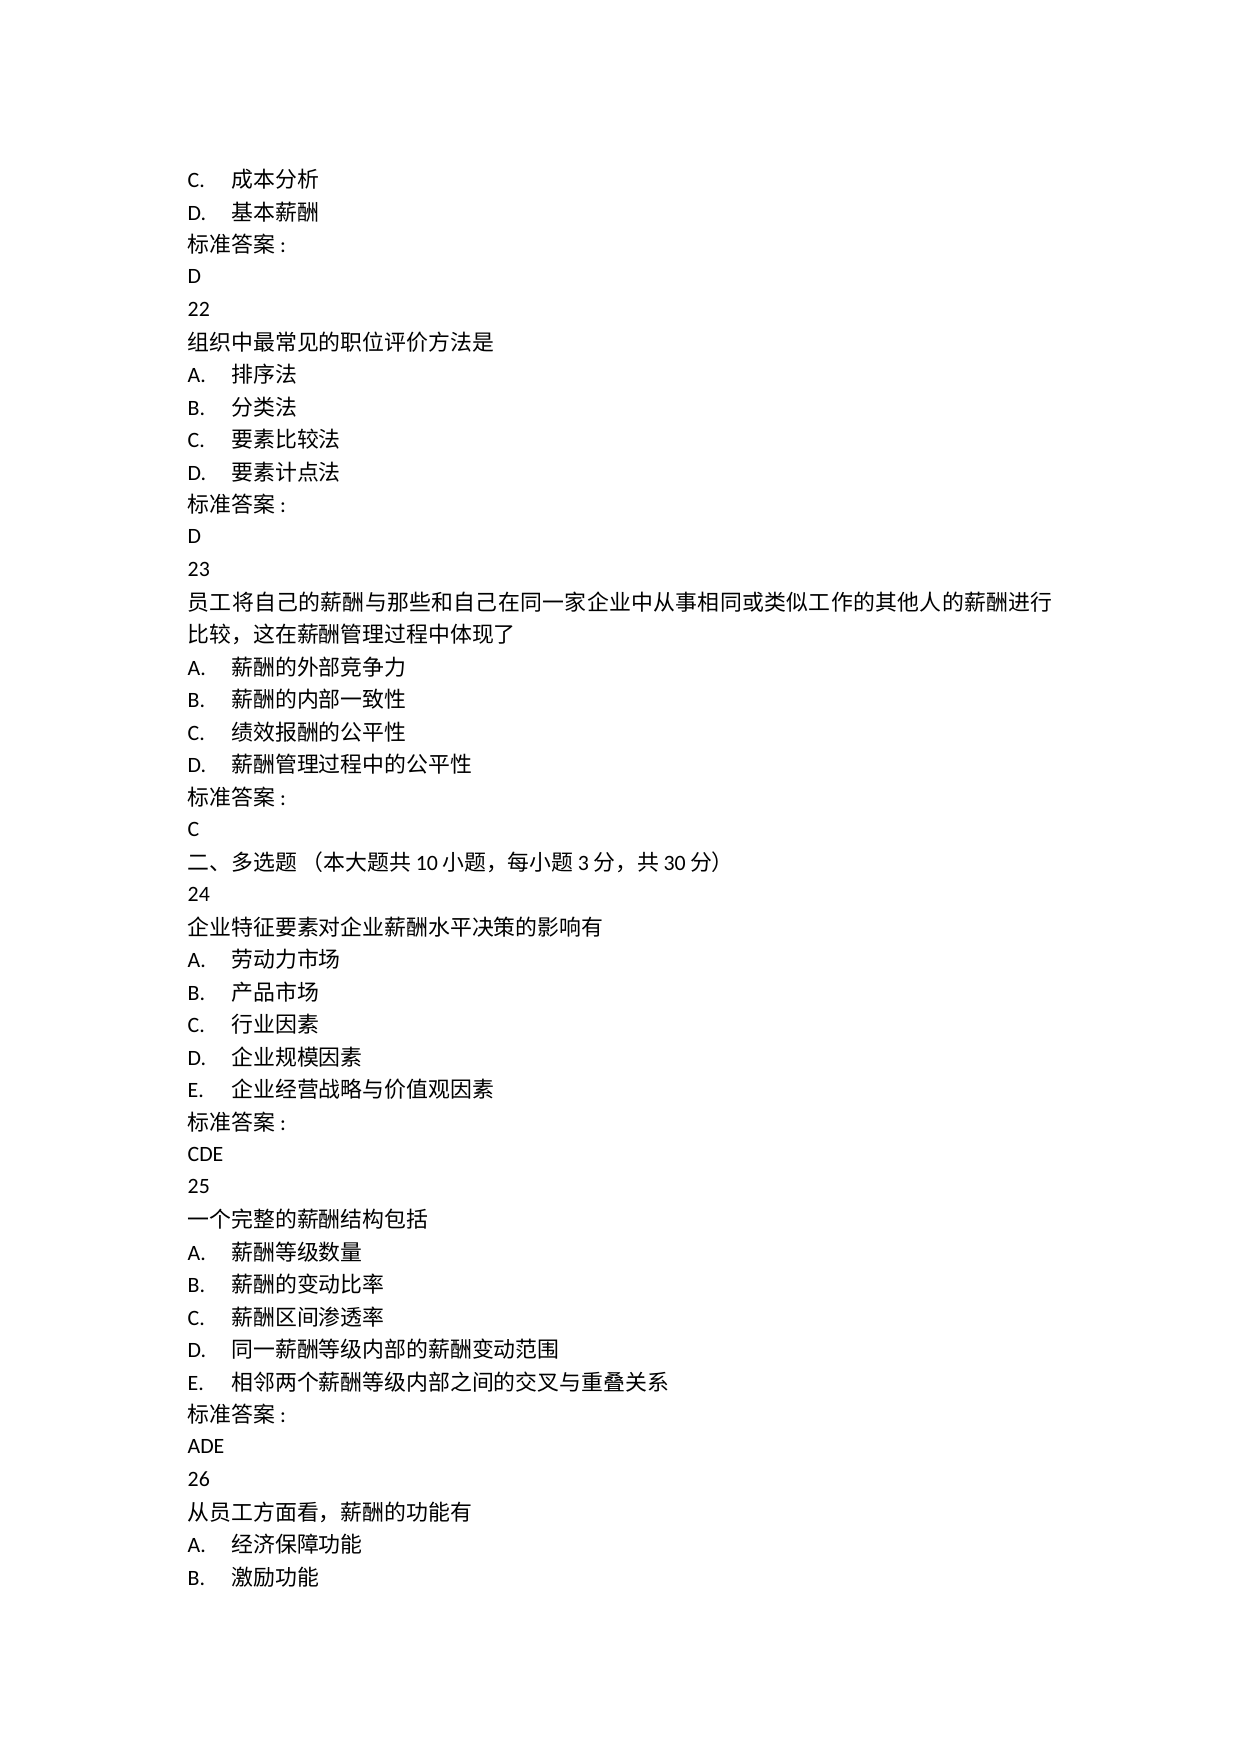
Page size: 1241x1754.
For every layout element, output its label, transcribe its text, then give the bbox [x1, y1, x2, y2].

text C. 行业因素 [187, 1007, 1053, 1039]
text 23 [187, 552, 1053, 584]
text A. 经济保障功能 [187, 1527, 1053, 1559]
text 标准答案 : [187, 487, 1053, 519]
text 标准答案 : [187, 1104, 1053, 1137]
text ADE [187, 1429, 1053, 1462]
text 企业特征要素对企业薪酬水平决策的影响有 [187, 909, 1053, 942]
text D. 同一薪酬等级内部的薪酬变动范围 [187, 1332, 1053, 1364]
text A. 薪酬等级数量 [187, 1234, 1053, 1267]
text E. 企业经营战略与价值观因素 [187, 1072, 1053, 1104]
text B. 薪酬的内部一致性 [187, 682, 1053, 714]
text B. 分类法 [187, 389, 1053, 422]
text 从员工方面看，薪酬的功能有 [187, 1494, 1053, 1527]
text B. 激励功能 [187, 1559, 1053, 1592]
text 员工将自己的薪酬与那些和自己在同一家企业中从事相同或类似工作的其他人的薪酬进行比较，这在薪酬管理过程中体现了 [187, 584, 1053, 649]
text 组织中最常见的职位评价方法是 [187, 324, 1053, 357]
text 标准答案 : [187, 227, 1053, 259]
text C. 绩效报酬的公平性 [187, 714, 1053, 747]
text C [187, 812, 1053, 844]
text C. 要素比较法 [187, 422, 1053, 454]
text D [187, 259, 1053, 292]
text 二、多选题 （本大题共10小题，每小题3分，共30分） [187, 844, 1053, 877]
text C. 薪酬区间渗透率 [187, 1299, 1053, 1332]
text D. 基本薪酬 [187, 194, 1053, 227]
text 24 [187, 877, 1053, 909]
text D. 企业规模因素 [187, 1039, 1053, 1072]
text A. 劳动力市场 [187, 942, 1053, 974]
text D [187, 519, 1053, 552]
text C. 成本分析 [187, 162, 1053, 194]
text 标准答案 : [187, 779, 1053, 812]
text 标准答案 : [187, 1397, 1053, 1429]
text CDE [187, 1137, 1053, 1169]
text D. 要素计点法 [187, 454, 1053, 487]
text D. 薪酬管理过程中的公平性 [187, 747, 1053, 779]
text 一个完整的薪酬结构包括 [187, 1202, 1053, 1234]
text 25 [187, 1169, 1053, 1202]
text B. 产品市场 [187, 974, 1053, 1007]
text A. 薪酬的外部竞争力 [187, 649, 1053, 682]
text E. 相邻两个薪酬等级内部之间的交叉与重叠关系 [187, 1364, 1053, 1397]
text 26 [187, 1462, 1053, 1494]
text A. 排序法 [187, 357, 1053, 389]
text 22 [187, 292, 1053, 324]
text B. 薪酬的变动比率 [187, 1267, 1053, 1299]
